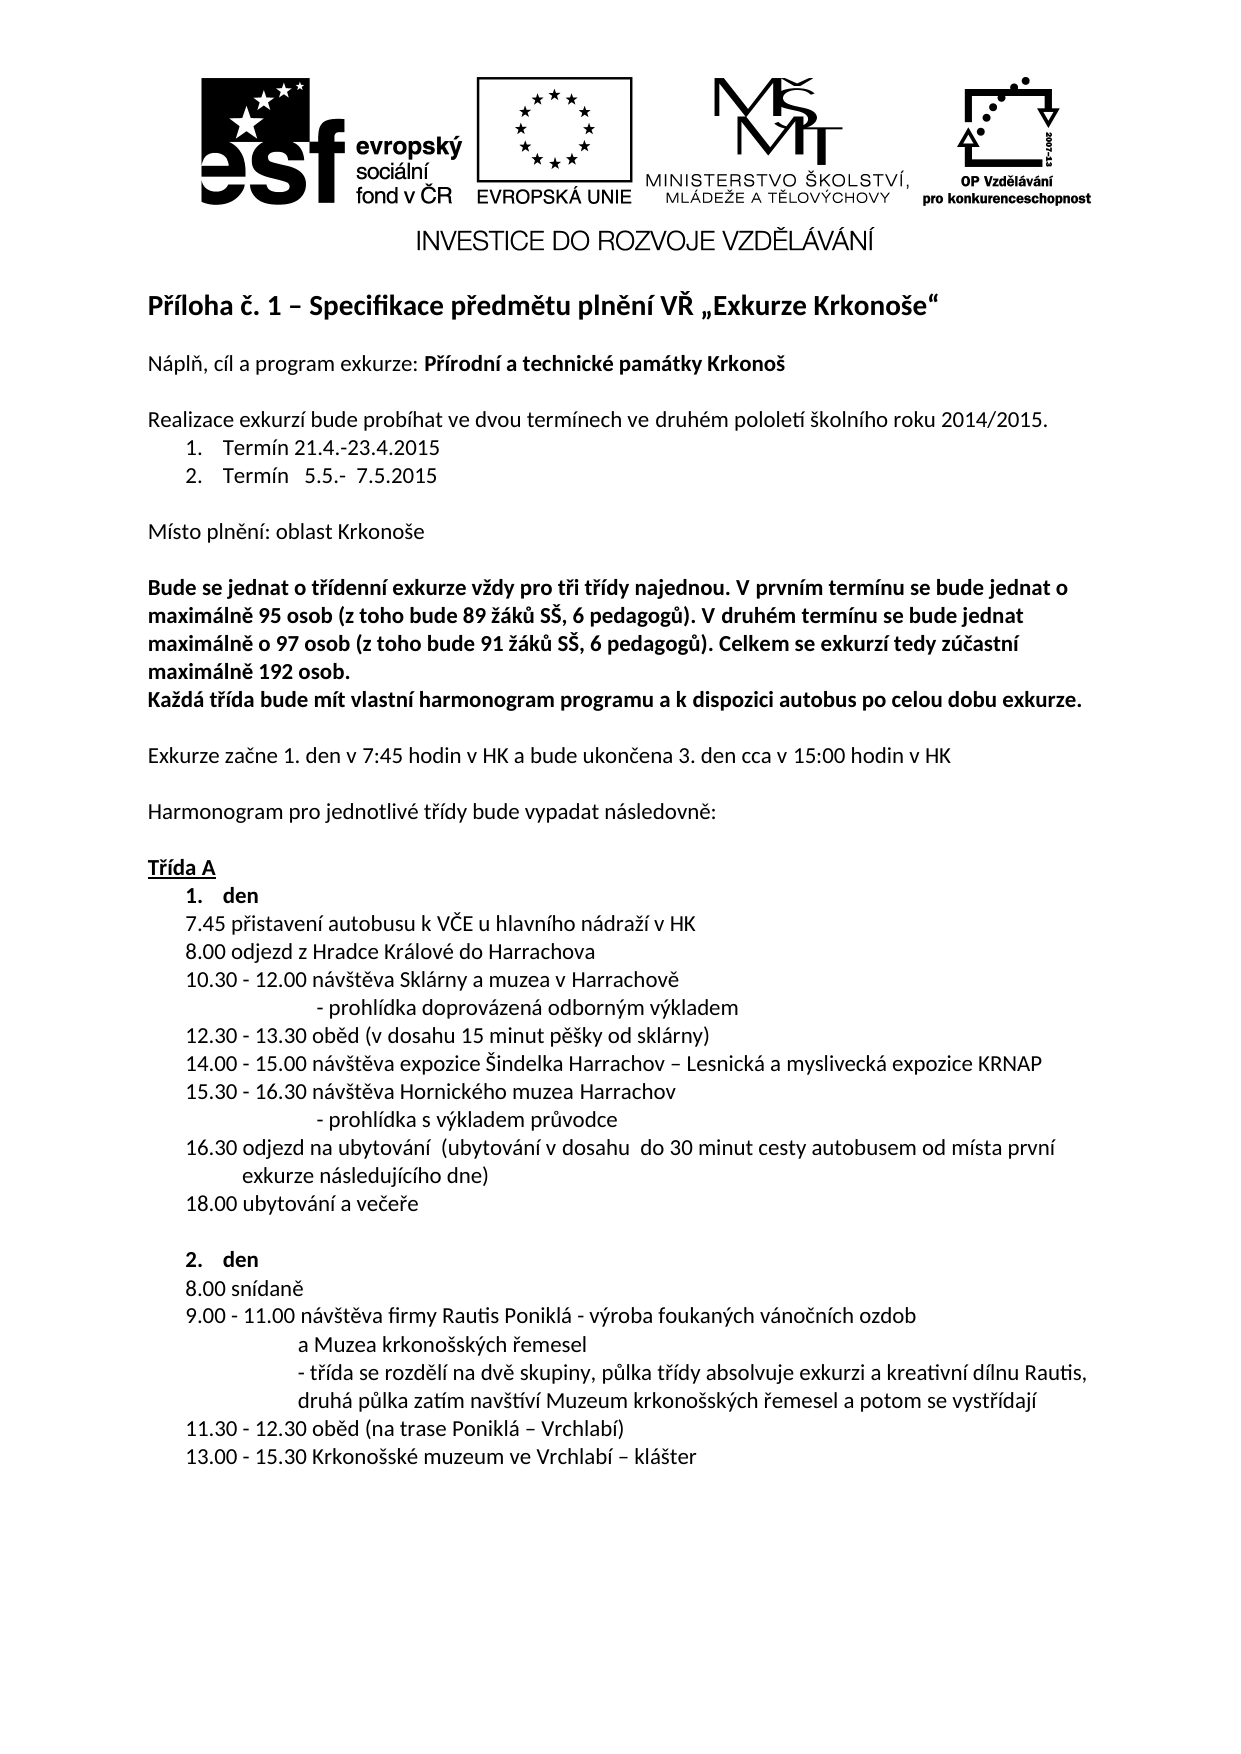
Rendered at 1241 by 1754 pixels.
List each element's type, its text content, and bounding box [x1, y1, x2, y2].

text Realizace exkurzí bude probíhat ve dvou termínech ve druhém pololetí školního roku 2014/2015. [148, 405, 1093, 433]
text Harmonogram pro jednotlivé třídy bude vypadat následovně: [148, 797, 1093, 825]
text 16.30 odjezd na ubytování (ubytování v dosahu do 30 minut cesty autobusem od místa první [148, 1133, 1093, 1162]
text - prohlídka s výkladem průvodce [316, 1106, 1093, 1133]
list Termín 21.4.-23.4.2015 [185, 433, 1093, 461]
text 8.00 snídaně [185, 1274, 1093, 1302]
text Každá třída bude mít vlastní harmonogram programu a k dispozici autobus po celou dobu exkurze. [148, 685, 1093, 713]
text Bude se jednat o třídenní exkurze vždy pro tři třídy najednou. V prvním termínu se bude jednat o maximálně 95 osob (z toho bude 89 žáků SŠ, 6 pedagogů). V druhém termínu se bude jednat maximálně o 97 osob (z toho bude 91 žáků SŠ, 6 pedagogů). Celkem se exkurzí tedy zúčastní maximálně 192 osob. [148, 573, 1093, 685]
text exkurze následujícího dne) [148, 1162, 1093, 1189]
list Termín 5.5.- 7.5.2015 [185, 461, 1093, 489]
text - prohlídka doprovázená odborným výkladem [316, 993, 1093, 1021]
text 11.30 - 12.30 oběd (na trase Poniklá – Vrchlabí) [185, 1414, 1093, 1442]
text 13.00 - 15.30 Krkonošské muzeum ve Vrchlabí – klášter [185, 1442, 1093, 1470]
list den [185, 1246, 1093, 1274]
text 8.00 odjezd z Hradce Králové do Harrachova [185, 937, 1093, 965]
text 10.30 - 12.00 návštěva Sklárny a muzea v Harrachově [148, 965, 1093, 993]
list den [185, 881, 1093, 909]
text Náplň, cíl a program exkurze: Přírodní a technické památky Krkonoš [148, 349, 1093, 377]
text 18.00 ubytování a večeře [148, 1189, 1093, 1218]
text 12.30 - 13.30 oběd (v dosahu 15 minut pěšky od sklárny) [148, 1021, 1093, 1049]
text Místo plnění: oblast Krkonoše [148, 517, 1093, 545]
text Exkurze začne 1. den v 7:45 hodin v HK a bude ukončena 3. den cca v 15:00 hodin v HK [148, 741, 1093, 769]
text Třída A [148, 853, 1093, 881]
text a Muzea krkonošských řemesel [298, 1330, 1093, 1358]
text 14.00 - 15.00 návštěva expozice Šindelka Harrachov – Lesnická a myslivecká expozice KRNAP [148, 1049, 1093, 1077]
text 7.45 přistavení autobusu k VČE u hlavního nádraží v HK [185, 909, 1093, 937]
text Příloha č. 1 – Specifikace předmětu plnění VŘ „Exkurze Krkonoše“ [148, 148, 1093, 323]
text - třída se rozdělí na dvě skupiny, půlka třídy absolvuje exkurzi a kreativní dílnu Rautis, druhá půlka zatím navštíví Muzeum krkonošských řemesel a potom se vystřídají [298, 1358, 1093, 1414]
text 9.00 - 11.00 návštěva firmy Rautis Poniklá - výroba foukaných vánočních ozdob [185, 1302, 1093, 1330]
picture [154, 38, 1152, 282]
text 15.30 - 16.30 návštěva Hornického muzea Harrachov [148, 1077, 1093, 1106]
